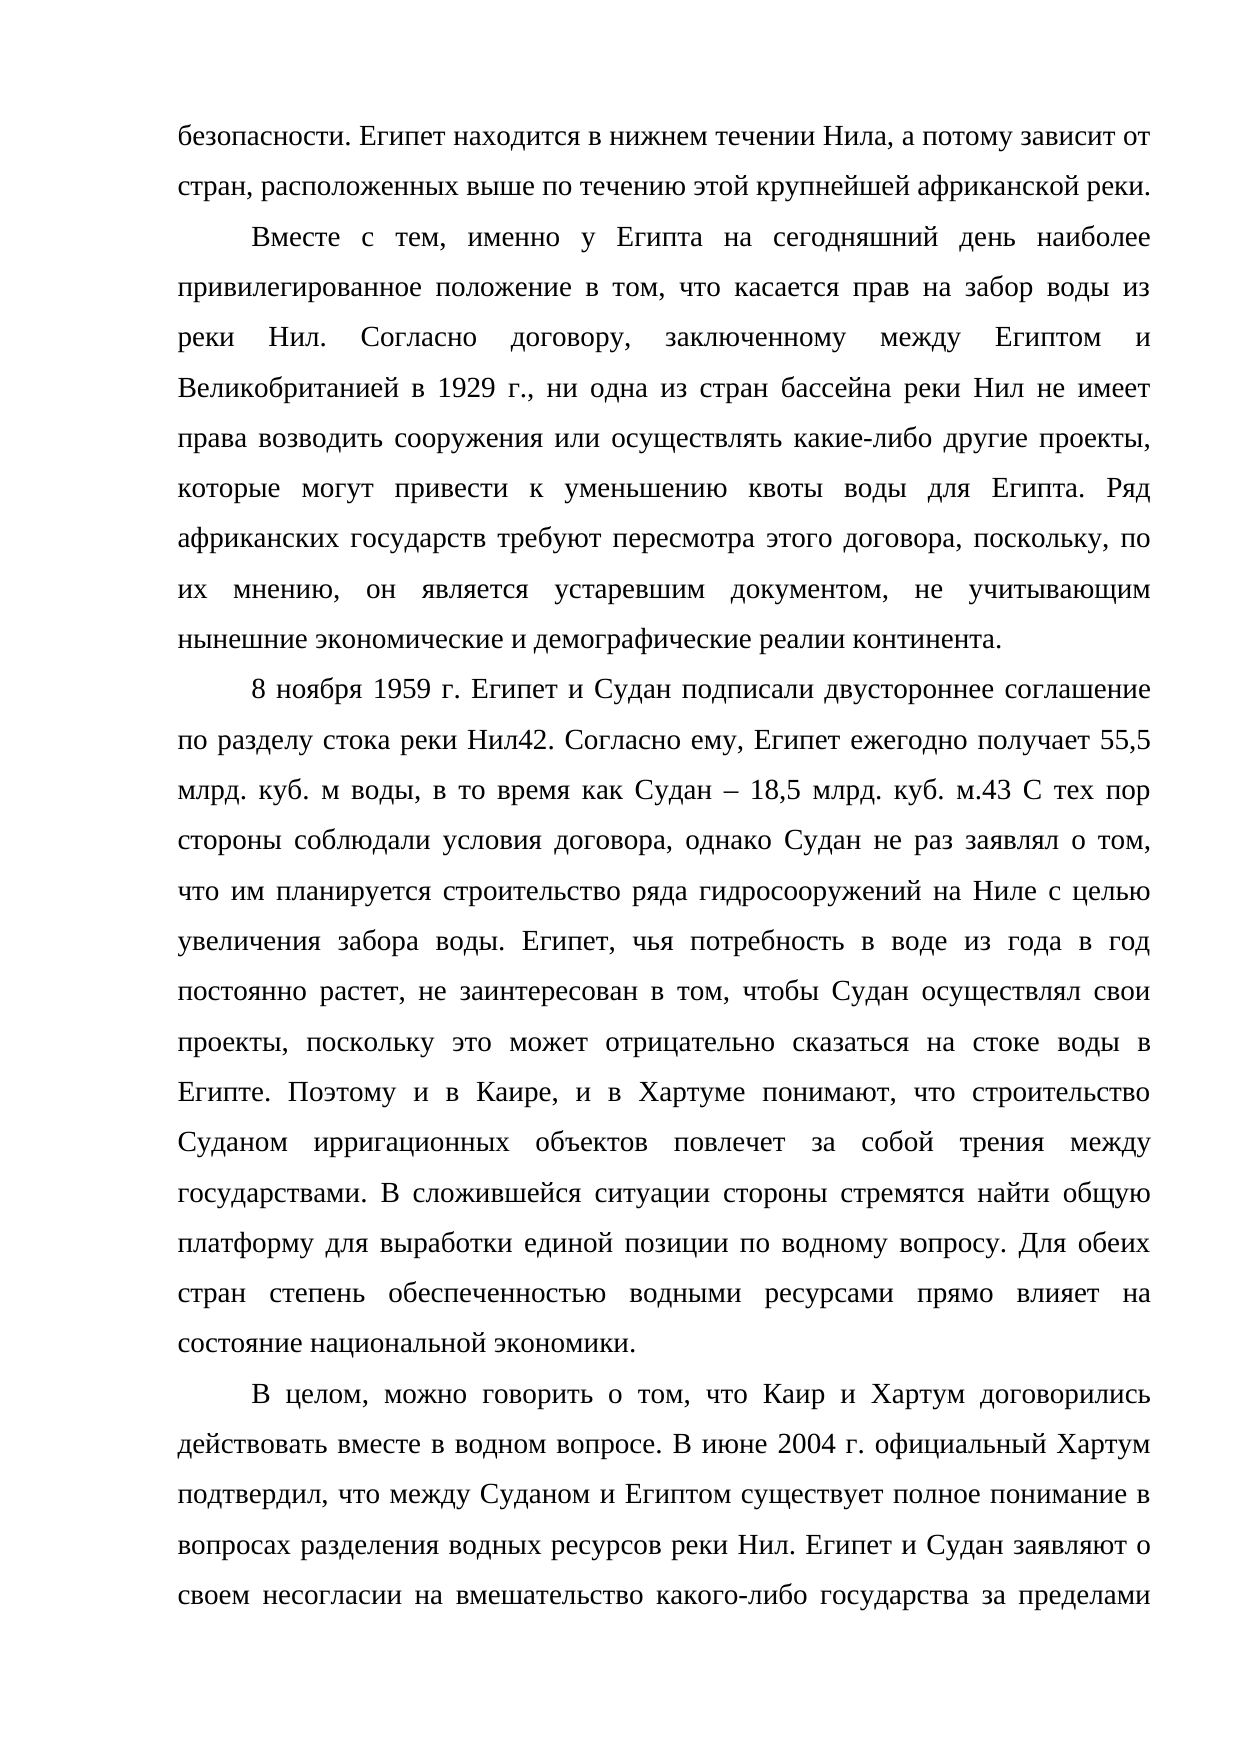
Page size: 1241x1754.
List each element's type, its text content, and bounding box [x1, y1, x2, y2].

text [177, 1376, 1152, 1611]
text 8 ноября 1959 г. Египет и Судан подписали двустороннее соглашение по разделу стока реки Нил42. Согласно ему, Египет ежегодно получает 55,5 млрд. куб. м воды, в то время как Судан – 18,5 млрд. куб. м.43 С тех пор стороны соблюдали условия договора, однако Судан не раз заявлял о том, что им планируется строительство ряда гидросооружений на Ниле с целью увеличения забора воды. Египет, чья потребность в воде из года в год постоянно растет, не заинтересован в том, чтобы Судан осуществлял свои проекты, поскольку это может отрицательно сказаться на стоке воды в Египте. Поэтому и в Каире, и в Хартуме понимают, что строительство Суданом ирригационных объектов повлечет за собой трения между государствами. В сложившейся ситуации стороны стремятся найти общую платформу для выработки единой позиции по водному вопросу. Для обеих стран степень обеспеченностью водными ресурсами прямо влияет на состояние национальной экономики. [177, 672, 1152, 1359]
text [177, 118, 1152, 202]
text Вместе с тем, именно у Египта на сегодняшний день наиболее привилегированное положение в том, что касается прав на забор воды из реки Нил. Согласно договору, заключенному между Египтом и Великобританией в 1929 г., ни одна из стран бассейна реки Нил не имеет права возводить сооружения или осуществлять какие-либо другие проекты, которые могут привести к уменьшению квоты воды для Египта. Ряд африканских государств требуют пересмотра этого договора, поскольку, по их мнению, он является устаревшим документом, не учитывающим нынешние экономические и демографические реалии континента. [177, 219, 1152, 655]
